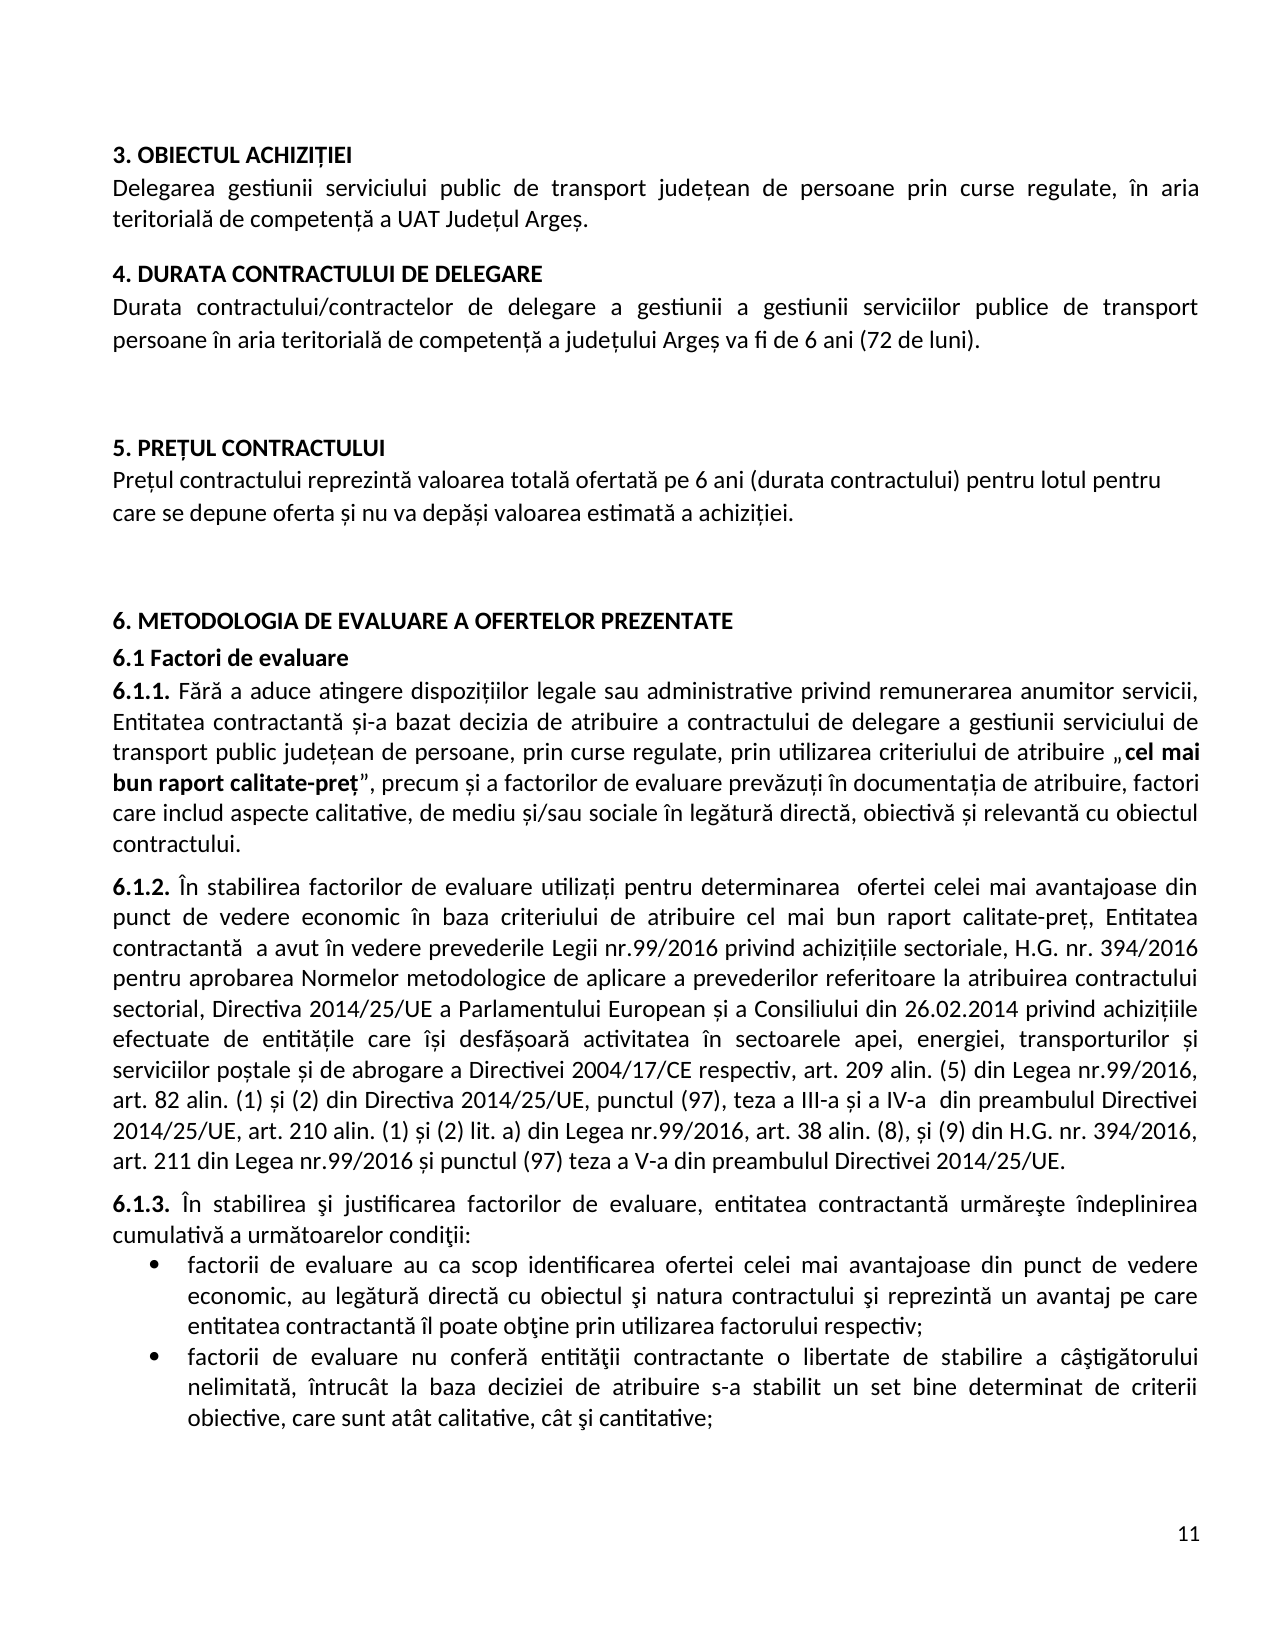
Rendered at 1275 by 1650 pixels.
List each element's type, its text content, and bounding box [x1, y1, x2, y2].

subtitle 6. METODOLOGIA DE EVALUARE A OFERTELOR PREZENTATE [112, 605, 1200, 636]
list factorii de evaluare nu conferă entităţii contractante o libertate de stabilire a câştigătorului nelimitată, întrucât la baza deciziei de atribuire s-a stabilit un set bine determinat de criterii obiective, care sunt atât calitative, cât şi cantitative; [150, 1341, 1200, 1433]
text 6.1.1. Fără a aduce atingere dispoziţiilor legale sau administrative privind remunerarea anumitor servicii, Entitatea contractantă și-a bazat decizia de atribuire a contractului de delegare a gestiunii serviciului de transport public judeţean de persoane, prin curse regulate, prin utilizarea criteriului de atribuire „cel mai bun raport calitate-preţ”, precum şi a factorilor de evaluare prevăzuţi în documentația de atribuire, factori care includ aspecte calitative, de mediu şi/sau sociale în legătură directă, obiectivă şi relevantă cu obiectul contractului. [112, 675, 1200, 858]
text Delegarea gestiunii serviciului public de transport județean de persoane prin curse regulate, în aria teritorială de competență a UAT Județul Argeș. [112, 172, 1200, 233]
text Durata contractului/contractelor de delegare a gestiunii a gestiunii serviciilor publice de transport persoane în aria teritorială de competenţă a județului Argeș va fi de 6 ani (72 de luni). [112, 291, 1200, 355]
subtitle 6.1 Factori de evaluare [112, 642, 1200, 673]
text Preţul contractului reprezintă valoarea totală ofertată pe 6 ani (durata contractului) pentru lotul pentru care se depune oferta şi nu va depăşi valoarea estimată a achiziţiei. [112, 465, 1200, 528]
text 6.1.3. În stabilirea şi justificarea factorilor de evaluare, entitatea contractantă urmăreşte îndeplinirea cumulativă a următoarelor condiţii: [112, 1188, 1200, 1249]
subtitle 5. PREŢUL CONTRACTULUI [112, 432, 1200, 462]
subtitle 3. OBIECTUL ACHIZIŢIEI [112, 139, 1200, 170]
list factorii de evaluare au ca scop identificarea ofertei celei mai avantajoase din punct de vedere economic, au legătură directă cu obiectul şi natura contractului şi reprezintă un avantaj pe care entitatea contractantă îl poate obţine prin utilizarea factorului respectiv; [150, 1249, 1200, 1341]
text 6.1.2. În stabilirea factorilor de evaluare utilizaţi pentru determinarea ofertei celei mai avantajoase din punct de vedere economic în baza criteriului de atribuire cel mai bun raport calitate-preţ, Entitatea contractantă a avut în vedere prevederile Legii nr.99/2016 privind achiziţiile sectoriale, H.G. nr. 394/2016 pentru aprobarea Normelor metodologice de aplicare a prevederilor referitoare la atribuirea contractului sectorial, Directiva 2014/25/UE a Parlamentului European şi a Consiliului din 26.02.2014 privind achiziţiile efectuate de entităţile care îşi desfăşoară activitatea în sectoarele apei, energiei, transporturilor şi serviciilor poştale şi de abrogare a Directivei 2004/17/CΕ respectiv, art. 209 alin. (5) din Legea nr.99/2016, art. 82 alin. (1) şi (2) din Directiva 2014/25/UE, punctul (97), teza a III-a şi a IV-a din preambulul Directivei 2014/25/UE, art. 210 alin. (1) şi (2) lit. a) din Legea nr.99/2016, art. 38 alin. (8), şi (9) din H.G. nr. 394/2016, art. 211 din Legea nr.99/2016 şi punctul (97) teza a V-a din preambulul Directivei 2014/25/UE. [112, 871, 1200, 1176]
subtitle 4. DURATA CONTRACTULUI DE DELEGARE [112, 258, 1200, 289]
